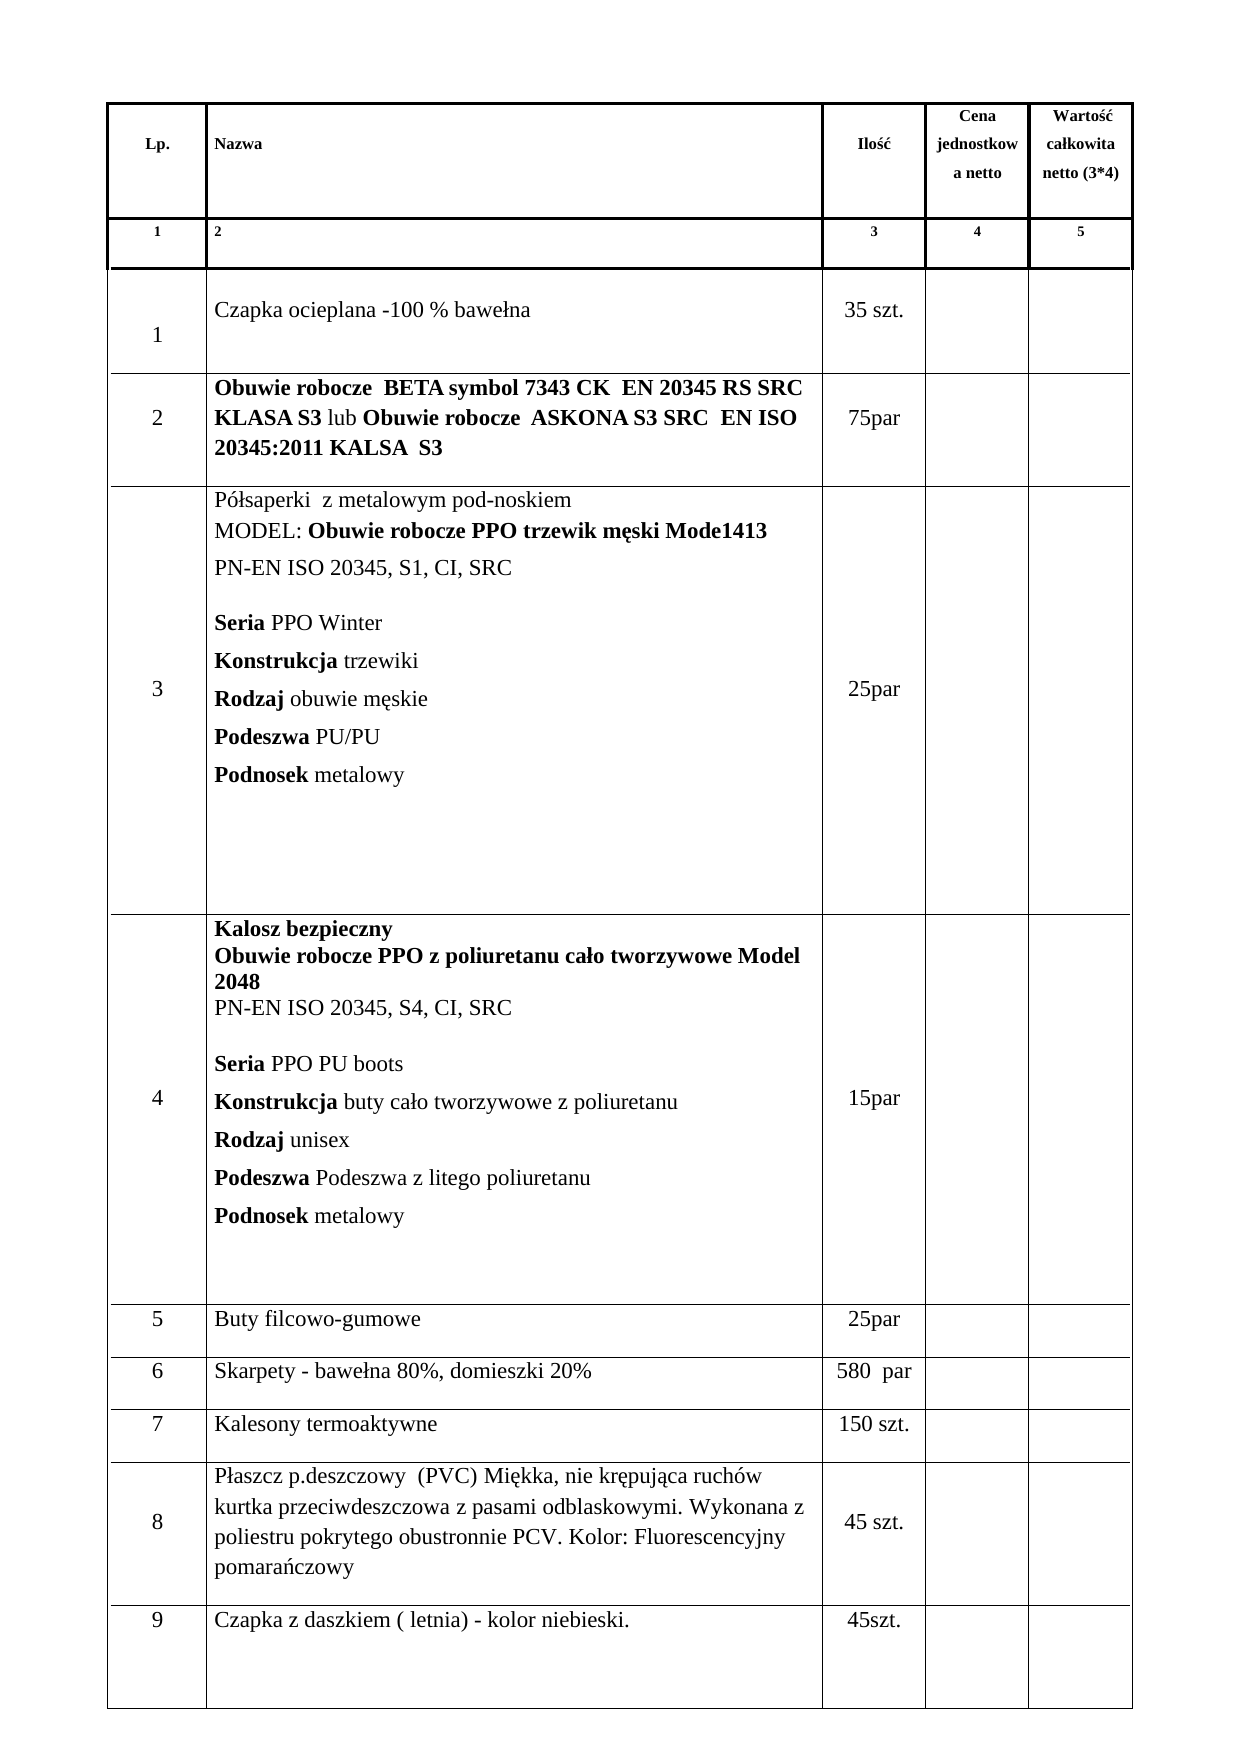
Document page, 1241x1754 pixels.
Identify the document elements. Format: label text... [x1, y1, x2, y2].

table_cell [926, 1463, 1028, 1605]
table_cell 1 [108, 267, 206, 373]
table_cell [926, 1305, 1028, 1357]
table_cell Czapka ocieplana -100 % bawełna [207, 270, 822, 373]
table_cell Kalesony termoaktywne [207, 1410, 822, 1462]
table_cell 45 szt. [823, 1463, 925, 1605]
table_cell 15par [823, 915, 925, 1304]
table_cell [1029, 914, 1132, 1304]
table_header Cena jednostkowa netto [927, 105, 1027, 217]
table_cell 5 [1031, 220, 1131, 267]
table_cell [1029, 1605, 1132, 1708]
table_cell [926, 1606, 1028, 1708]
table_cell Płaszcz p.deszczowy (PVC) Miękka, nie krępująca ruchów kurtka przeciwdeszczowa z pasami odblaskowymi. Wykonana z poliestru pokrytego obustronnie PCV. Kolor: Fluorescencyjny pomarańczowy [207, 1463, 822, 1605]
table_cell 580 par [823, 1358, 925, 1409]
table_cell [1029, 486, 1132, 914]
table_cell [1029, 267, 1132, 373]
table_cell Obuwie robocze BETA symbol 7343 CK EN 20345 RS SRC KLASA S3 lub Obuwie robocze ASKONA S3 SRC EN ISO 20345:2011 KALSA S3 [207, 374, 822, 486]
table_cell [926, 915, 1028, 1304]
table_cell 35 szt. [823, 270, 925, 373]
table_cell [926, 270, 1028, 373]
table_cell [926, 374, 1028, 486]
table_cell 2 [108, 373, 206, 486]
table_cell Skarpety - bawełna 80%, domieszki 20% [207, 1358, 822, 1409]
table_cell 2 [208, 220, 821, 267]
table_cell 75par [823, 374, 925, 486]
table_cell [926, 1410, 1028, 1462]
table_cell 25par [823, 487, 925, 914]
table_header Ilość [824, 105, 924, 217]
table_cell 8 [108, 1462, 206, 1605]
table_cell [1029, 1357, 1132, 1409]
table_cell Czapka z daszkiem ( letnia) - kolor niebieski. [207, 1606, 822, 1708]
table_header Lp. [109, 105, 205, 217]
table_cell [926, 1358, 1028, 1409]
table_header Nazwa [208, 105, 821, 217]
table_header Wartość całkowita netto (3*4) [1031, 105, 1131, 217]
table_cell [1029, 1409, 1132, 1462]
table_cell Kalosz bezpieczny Obuwie robocze PPO z poliuretanu cało tworzywowe Model 2048 PN-EN ISO 20345, S4, CI, SRC Seria PPO PU boots Konstrukcja buty cało tworzywowe z poliuretanu Rodzaj unisex Podeszwa Podeszwa z litego poliuretanu Podnosek metalowy [207, 915, 822, 1304]
table_cell 3 [824, 220, 924, 267]
table_cell 4 [108, 914, 206, 1304]
table_cell 1 [109, 220, 205, 267]
table_cell [926, 487, 1028, 914]
table_cell 6 [108, 1357, 206, 1409]
table_cell [1029, 1304, 1132, 1357]
table_cell 150 szt. [823, 1410, 925, 1462]
table_cell Buty filcowo-gumowe [207, 1305, 822, 1357]
table_cell [1029, 1462, 1132, 1605]
table_cell 7 [108, 1409, 206, 1462]
table_cell [1029, 373, 1132, 486]
table_cell 25par [823, 1305, 925, 1357]
table_cell 4 [927, 220, 1027, 267]
table_cell 5 [108, 1304, 206, 1357]
table_cell 45szt. [823, 1606, 925, 1708]
table_cell Półsaperki z metalowym pod-noskiem MODEL: Obuwie robocze PPO trzewik męski Mode1413 PN-EN ISO 20345, S1, CI, SRC Seria PPO Winter Konstrukcja trzewiki Rodzaj obuwie męskie Podeszwa PU/PU Podnosek metalowy [207, 487, 822, 914]
table_cell 9 [108, 1605, 206, 1708]
table_cell 3 [108, 486, 206, 914]
